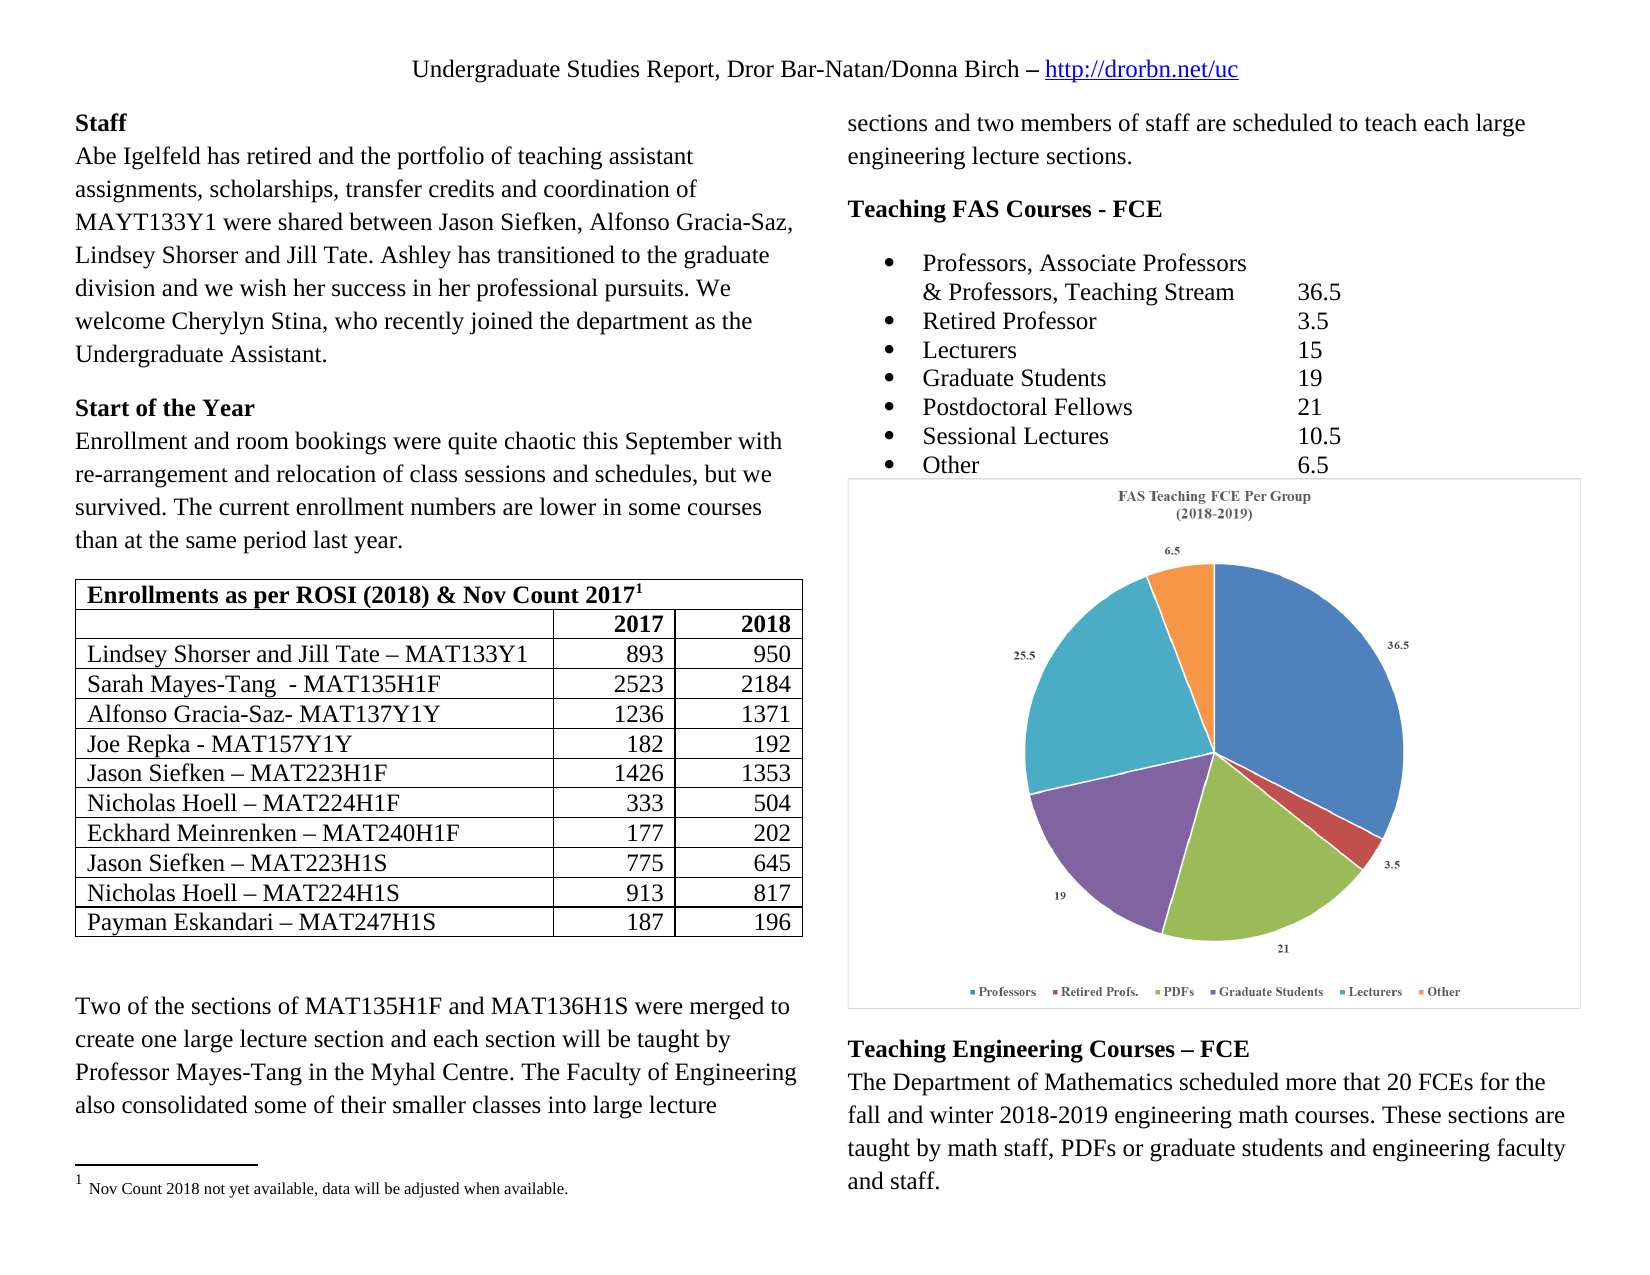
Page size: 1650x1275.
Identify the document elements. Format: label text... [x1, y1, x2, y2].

list Professors, Associate Professors [885, 248, 1575, 277]
text Start of the Year Enrollment and room bookings were quite chaotic this September with re-arrangement and relocation of class sessions and schedules, but we survived. The current enrollment numbers are lower in some courses than at the same period last year. [75, 393, 802, 553]
table_cell 182 [554, 729, 674, 757]
table_cell 2018 [676, 610, 802, 638]
list Other 6.5 [885, 450, 1575, 478]
text & Professors, Teaching Stream 36.5 [922, 277, 1575, 306]
table_cell Jason Siefken – MAT223H1S [76, 848, 553, 877]
table_cell Payman Eskandari – MAT247H1S [76, 908, 553, 936]
picture [847, 478, 1581, 1009]
table_cell 196 [676, 908, 802, 936]
list Postdoctoral Fellows 21 [885, 392, 1575, 421]
table_cell Lindsey Shorser and Jill Tate – MAT133Y1 [76, 639, 553, 668]
table_cell 504 [676, 788, 802, 817]
table_cell Nicholas Hoell – MAT224H1F [76, 788, 553, 817]
list Sessional Lectures 10.5 [885, 421, 1575, 450]
table_cell 893 [554, 639, 674, 668]
list Retired Professor 3.5 [885, 306, 1575, 335]
table_cell Eckhard Meinrenken – MAT240H1F [76, 818, 553, 847]
table_cell 817 [676, 878, 802, 906]
table_cell Sarah Mayes-Tang - MAT135H1F [76, 669, 553, 698]
table_cell [76, 610, 553, 638]
list Lecturers 15 [885, 335, 1575, 363]
table_cell 192 [676, 729, 802, 757]
table_cell Jason Siefken – MAT223H1F [76, 759, 553, 787]
table_cell 177 [554, 818, 674, 847]
list Graduate Students 19 [885, 363, 1575, 392]
table_cell 1426 [554, 759, 674, 787]
table_cell 333 [554, 788, 674, 817]
table_cell 913 [554, 878, 674, 906]
table_cell Nicholas Hoell – MAT224H1S [76, 878, 553, 906]
text Two of the sections of MAT135H1F and MAT136H1S were merged to create one large lecture section and each section will be taught by Professor Mayes-Tang in the Myhal Centre. The Faculty of Engineering also consolidated some of their smaller classes into large lecture sections and two members of staff are scheduled to teach each large engineering lecture sections. [75, 991, 802, 1119]
table_cell 1371 [676, 699, 802, 728]
table_cell 202 [676, 818, 802, 847]
table_cell 2184 [676, 669, 802, 698]
table_cell 775 [554, 848, 674, 877]
table_header Enrollments as per ROSI (2018) & Nov Count 2017 [76, 580, 802, 608]
text Staff Abe Igelfeld has retired and the portfolio of teaching assistant assignments, scholarships, transfer credits and coordination of MAYT133Y1 were shared between Jason Siefken, Alfonso Gracia-Saz, Lindsey Shorser and Jill Tate. Ashley has transitioned to the graduate division and we wish her success in her professional pursuits. We welcome Cherylyn Stina, who recently joined the department as the Undergraduate Assistant. [75, 108, 802, 368]
text Teaching Engineering Courses – FCE The Department of Mathematics scheduled more that 20 FCEs for the fall and winter 2018-2019 engineering math courses. These sections are taught by math staff, PDFs or graduate students and engineering faculty and staff. [847, 1034, 1575, 1194]
text Teaching FAS Courses - FCE [847, 194, 1575, 223]
table_cell 2523 [554, 669, 674, 698]
table_cell 645 [676, 848, 802, 877]
table_cell Joe Repka - MAT157Y1Y [76, 729, 553, 757]
table_cell 187 [554, 908, 674, 936]
table_cell Alfonso Gracia-Saz- MAT137Y1Y [76, 699, 553, 728]
table_cell 950 [676, 639, 802, 668]
table_cell 2017 [554, 610, 674, 638]
text Two of the sections of MAT135H1F and MAT136H1S were merged to create one large lecture section and each section will be taught by Professor Mayes-Tang in the Myhal Centre. The Faculty of Engineering also consolidated some of their smaller classes into large lecture sections and two members of staff are scheduled to teach each large engineering lecture sections. [847, 108, 1575, 169]
table_cell 1353 [676, 759, 802, 787]
table_cell 1236 [554, 699, 674, 728]
